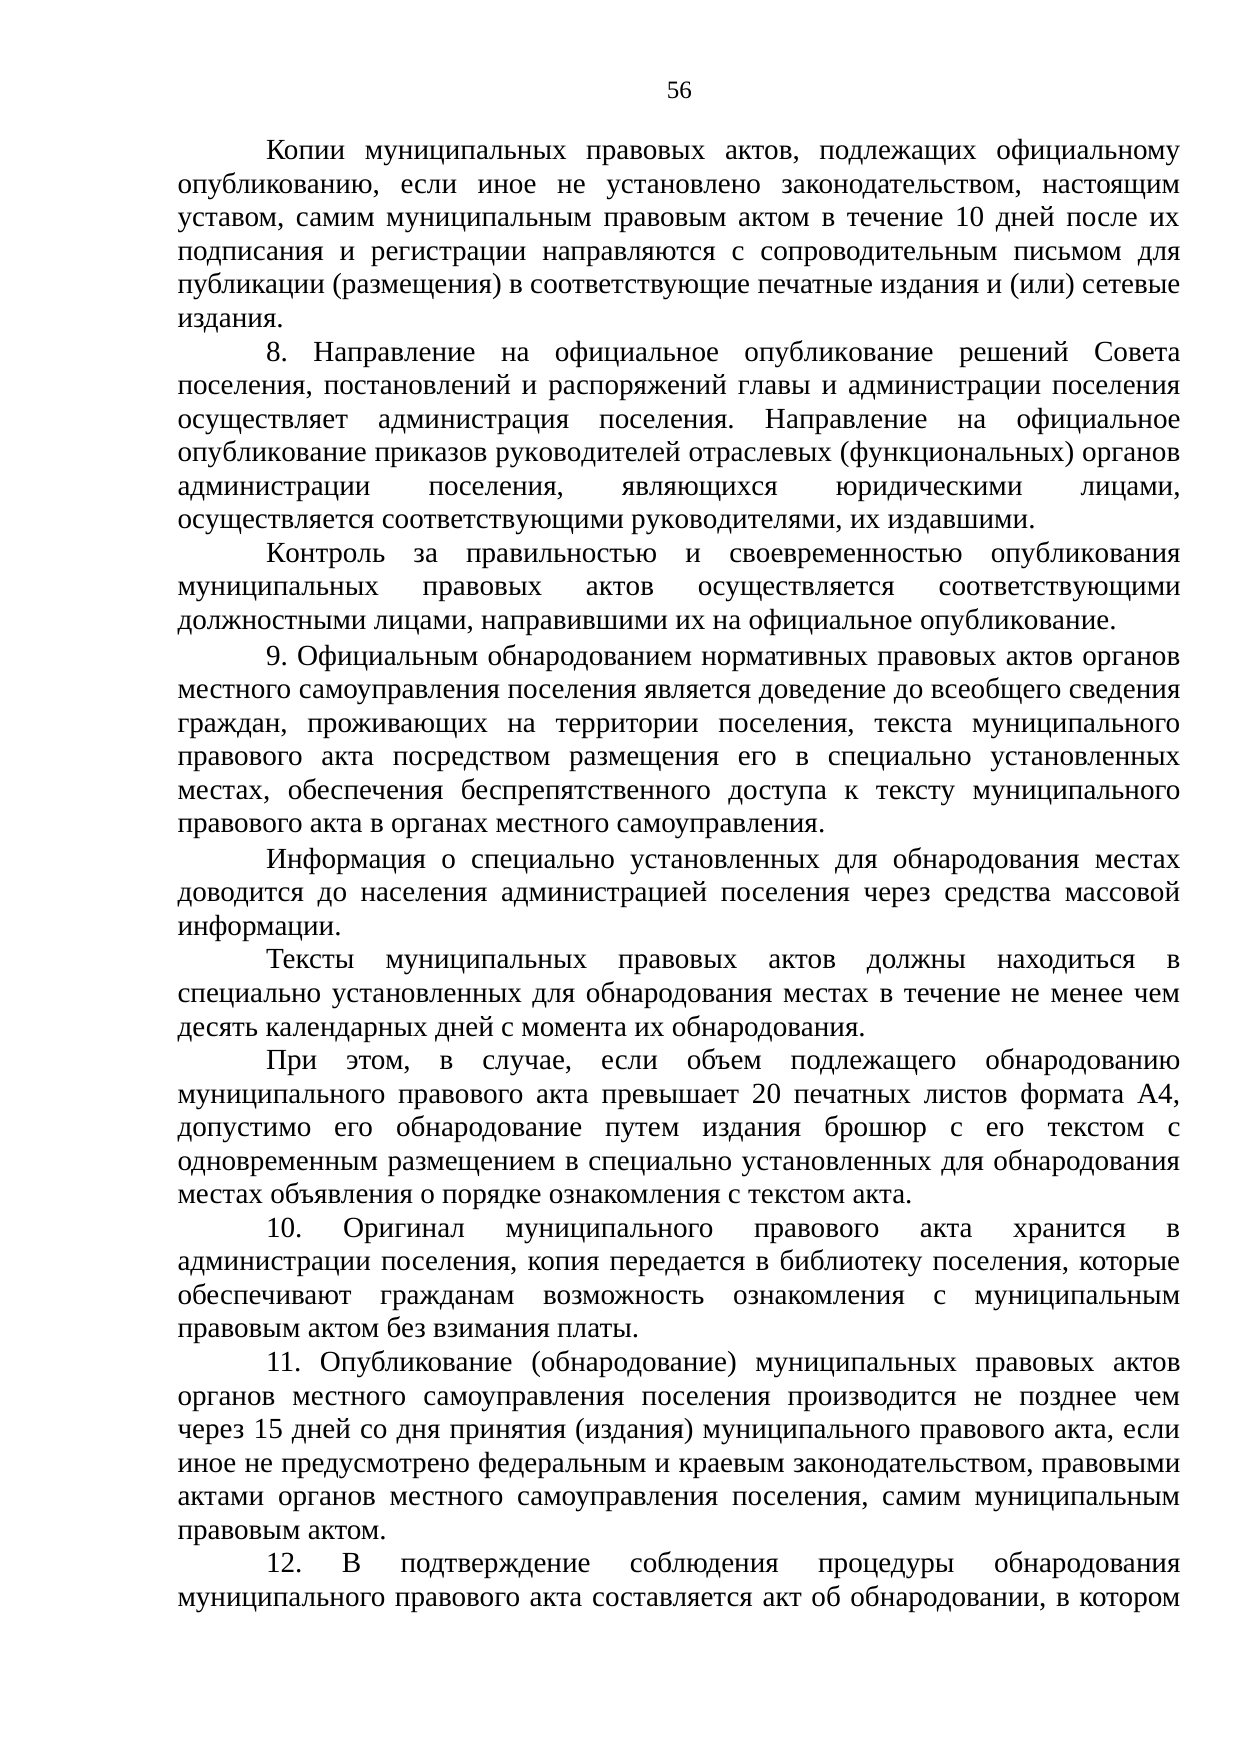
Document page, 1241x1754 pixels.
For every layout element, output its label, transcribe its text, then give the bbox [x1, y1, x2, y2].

text Тексты муниципальных правовых актов должны находиться в специально установленных для обнародования местах в течение не менее чем десять календарных дней с момента их обнародования. [177, 942, 1181, 1042]
text Контроль за правильностью и своевременностью опубликования муниципальных правовых актов осуществляется соответствующими должностными лицами, направившими их на официальное опубликование. [177, 535, 1181, 636]
text 9. Официальным обнародованием нормативных правовых актов органов местного самоуправления поселения является доведение до всеобщего сведения граждан, проживающих на территории поселения, текста муниципального правового акта посредством размещения его в специально установленных местах, обеспечения беспрепятственного доступа к тексту муниципального правового акта в органах местного самоуправления. [177, 638, 1181, 839]
text 11. Опубликование (обнародование) муниципальных правовых актов органов местного самоуправления поселения производится не позднее чем через 15 дней со дня принятия (издания) муниципального правового акта, если иное не предусмотрено федеральным и краевым законодательством, правовыми актами органов местного самоуправления поселения, самим муниципальным правовым актом. [177, 1344, 1181, 1545]
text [177, 1545, 1181, 1612]
text Информация о специально установленных для обнародования местах доводится до населения администрацией поселения через средства массовой информации. [177, 841, 1181, 942]
text 10. Оригинал муниципального правового акта хранится в администрации поселения, копия передается в библиотеку поселения, которые обеспечивают гражданам возможность ознакомления с муниципальным правовым актом без взимания платы. [177, 1210, 1181, 1344]
text Копии муниципальных правовых актов, подлежащих официальному опубликованию, если иное не установлено законодательством, настоящим уставом, самим муниципальным правовым актом в течение 10 дней после их подписания и регистрации направляются с сопроводительным письмом для публикации (размещения) в соответствующие печатные издания и (или) сетевые издания. [177, 132, 1181, 334]
text При этом, в случае, если объем подлежащего обнародованию муниципального правового акта превышает 20 печатных листов формата А4, допустимо его обнародование путем издания брошюр с его текстом с одновременным размещением в специально установленных для обнародования местах объявления о порядке ознакомления с текстом акта. [177, 1042, 1181, 1210]
text 8. Направление на официальное опубликование решений Совета поселения, постановлений и распоряжений главы и администрации поселения осуществляет администрация поселения. Направление на официальное опубликование приказов руководителей отраслевых (функциональных) органов администрации поселения, являющихся юридическими лицами, осуществляется соответствующими руководителями, их издавшими. [177, 334, 1181, 535]
